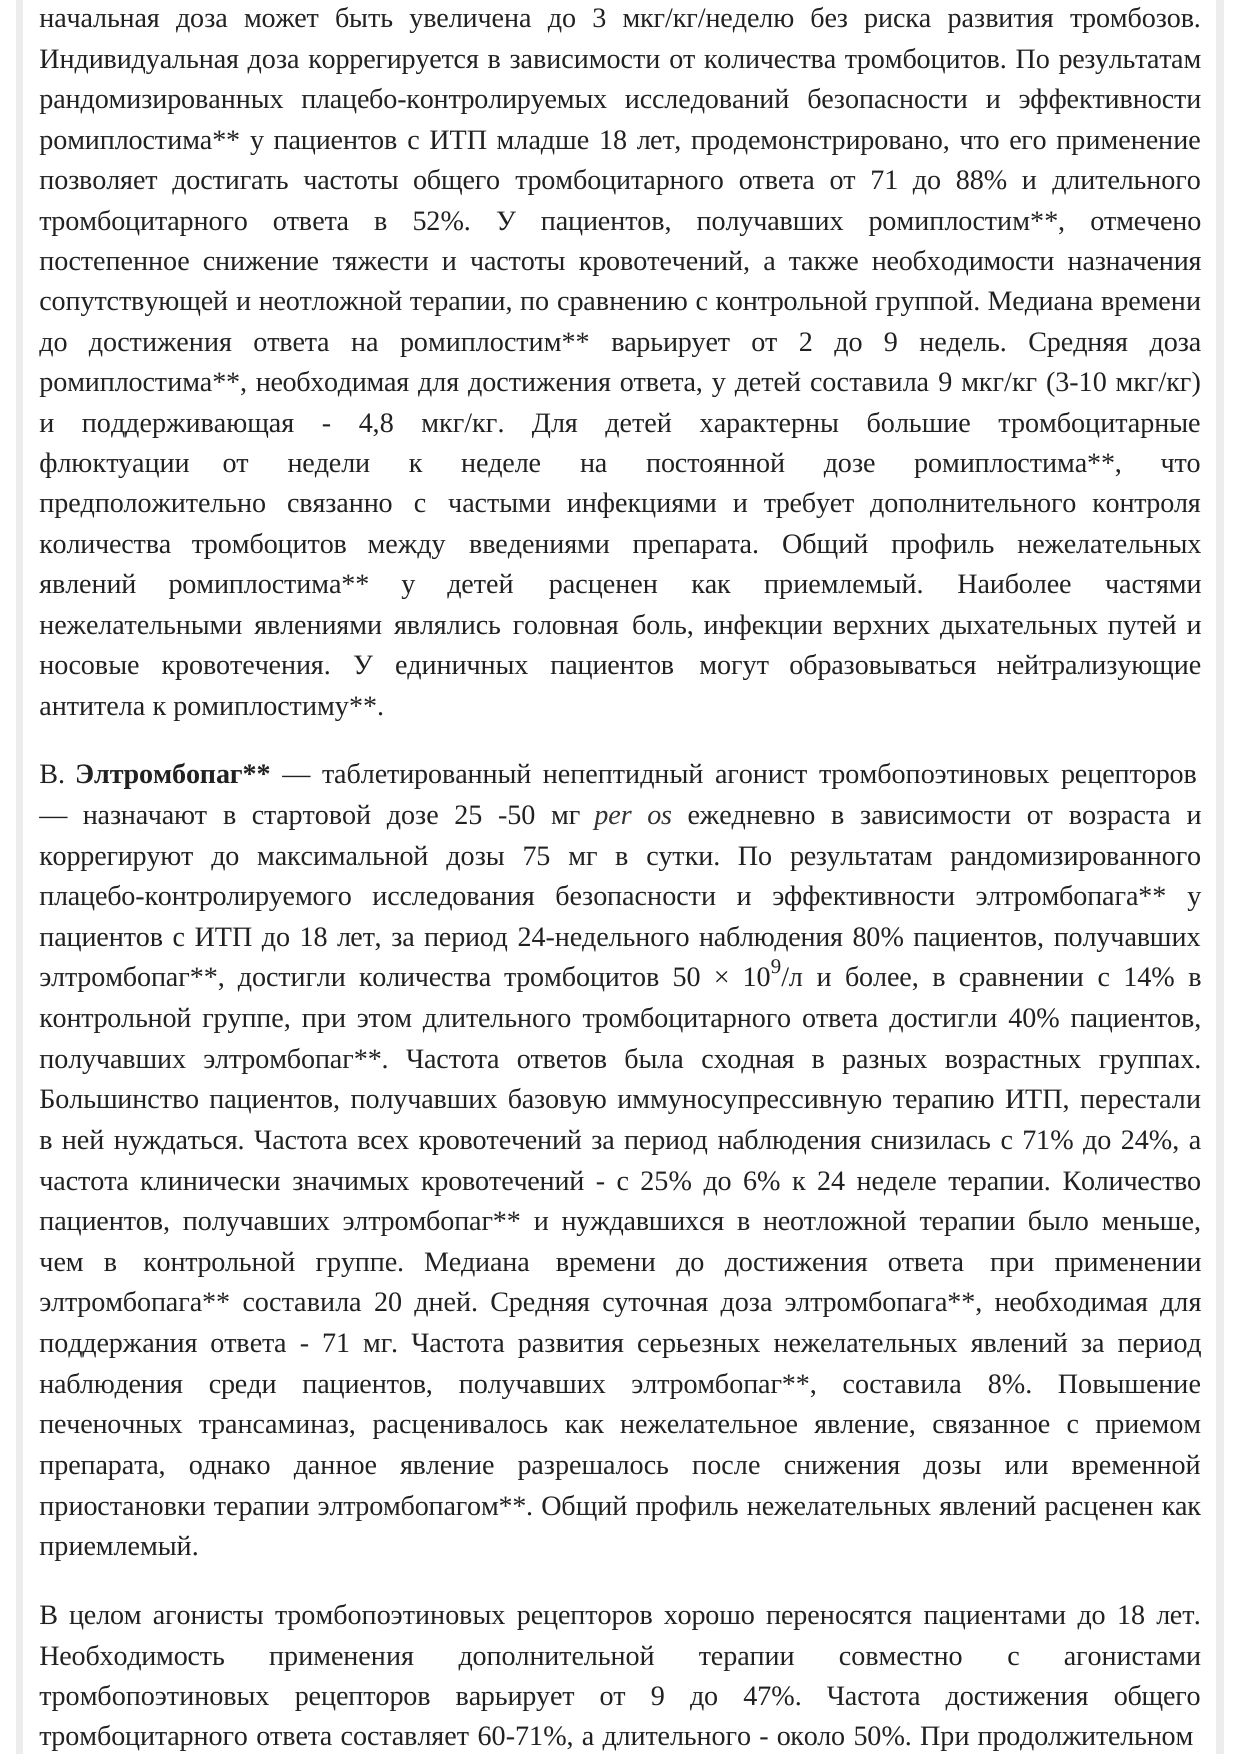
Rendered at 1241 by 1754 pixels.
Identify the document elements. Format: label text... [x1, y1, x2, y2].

text В целом агонисты тромбопоэтиновых рецепторов хорошо переносятся пациентами до 18 лет. Необходимость применения дополнительной терапии совместно с агонистами тромбопоэтиновых рецепторов варьирует от 9 до 47%. Частота достижения общего тромбоцитарного ответа составляет 60-71%, а длительного - около 50%. При продолжительном [39, 1598, 1201, 1752]
list Элтромбопаг** — таблетированный непептидный агонист тромбопоэтиновых рецепторов [39, 757, 1236, 790]
text начальная доза может быть увеличена до 3 мкг/кг/неделю без риска развития тромбозов. Индивидуальная доза коррегируется в зависимости от количества тромбоцитов. По результатам рандомизированных плацебо-контролируемых исследований безопасности и эффективности ромиплостима** у пациентов с ИТП младше 18 лет, продемонстрировано, что его применение позволяет достигать частоты общего тромбоцитарного ответа от 71 до 88% и длительного тромбоцитарного ответа в 52%. У пациентов, получавших ромиплостим**, отмечено постепенное снижение тяжести и частоты кровотечений, а также необходимости назначения сопутствующей и неотложной терапии, по сравнению с контрольной группой. Медиана времени до достижения ответа на ромиплостим** варьирует от 2 до 9 недель. Средняя доза ромиплостима**, необходимая для достижения ответа, у детей составила 9 мкг/кг (3-10 мкг/кг) и поддерживающая - 4,8 мкг/кг. Для детей характерны большие тромбоцитарные флюктуации от недели к неделе на постоянной дозе ромиплостима**, что предположительно связанно с частыми инфекциями и требует дополнительного контроля количества тромбоцитов между введениями препарата. Общий профиль нежелательных явлений ромиплостима** у детей расценен как приемлемый. Наиболее частями нежелательными явлениями являлись головная боль, инфекции верхних дыхательных путей и носовые кровотечения. У единичных пациентов могут образовываться нейтрализующие антитела к ромиплостиму**. [39, 1, 1201, 721]
text — назначают в стартовой дозе 25 -50 мг per os ежедневно в зависимости от возраста и коррегируют до максимальной дозы 75 мг в сутки. По результатам рандомизированного плацебо-контролируемого исследования безопасности и эффективности элтромбопага** у пациентов с ИТП до 18 лет, за период 24-недельного наблюдения 80% пациентов, получавших элтромбопаг**, достигли количества тромбоцитов 50 × 109/л и более, в сравнении с 14% в контрольной группе, при этом длительного тромбоцитарного ответа достигли 40% пациентов, получавших элтромбопаг**. Частота ответов была сходная в разных возрастных группах. Большинство пациентов, получавших базовую иммуносупрессивную терапию ИТП, перестали в ней нуждаться. Частота всех кровотечений за период наблюдения снизилась с 71% до 24%, а частота клинически значимых кровотечений - с 25% до 6% к 24 неделе терапии. Количество пациентов, получавших элтромбопаг** и нуждавшихся в неотложной терапии было меньше, чем в контрольной группе. Медиана времени до достижения ответа при применении элтромбопага** составила 20 дней. Средняя суточная доза элтромбопага**, необходимая для поддержания ответа - 71 мг. Частота развития серьезных нежелательных явлений за период наблюдения среди пациентов, получавших элтромбопаг**, составила 8%. Повышение печеночных трансаминаз, раcценивалось как нежелательное явление, связанное с приемом препарата, однако данное явление разрешалось после снижения дозы или временной приостановки терапии элтромбопагом**. Общий профиль нежелательных явлений расценен как приемлемый. [39, 790, 1201, 1562]
